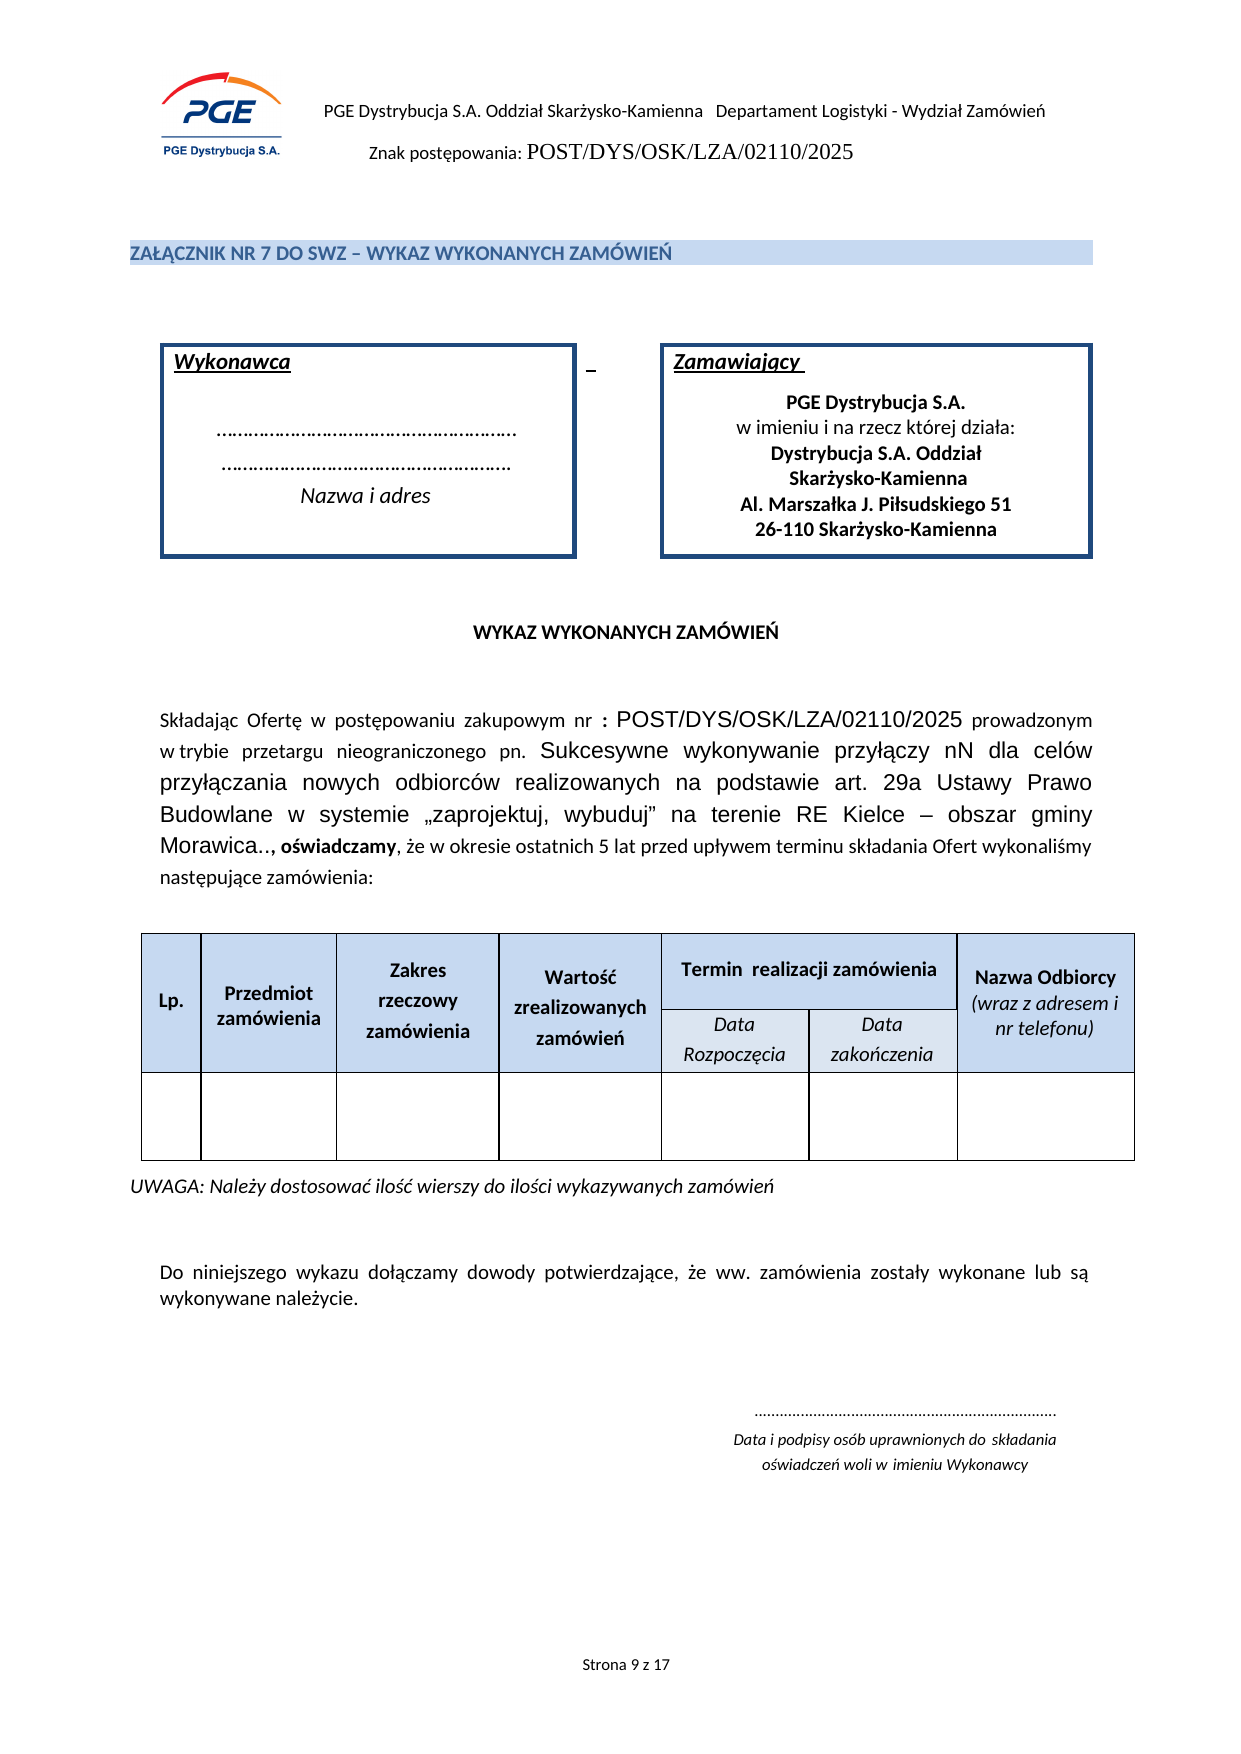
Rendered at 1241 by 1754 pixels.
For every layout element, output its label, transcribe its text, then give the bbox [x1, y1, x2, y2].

text oświadczeń woli w imieniu Wykonawcy [706, 1454, 1086, 1474]
table_cell [958, 1073, 1134, 1160]
table_header Wykonawca ………………………………………………… ………………………………………………. Nazwa i adres [164, 347, 572, 554]
table_header Zakres rzeczowy zamówienia [337, 934, 498, 1072]
table_cell [202, 1073, 336, 1160]
table_cell [337, 1073, 498, 1160]
table_cell [500, 1073, 661, 1160]
text UWAGA: Należy dostosować ilość wierszy do ilości wykazywanych zamówień [130, 1174, 1152, 1199]
table_cell [810, 1073, 957, 1160]
table_header Zamawiający PGE Dystrybucja S.A. w imieniu i na rzecz której działa: Dystrybucja S.A. Oddział Skarżysko-Kamienna Al. Marszałka J. Piłsudskiego 51 26-110 Skarżysko-Kamienna [664, 347, 1088, 554]
text Data i podpisy osób uprawnionych do składania [706, 1429, 1086, 1450]
table_header Nazwa Odbiorcy (wraz z adresem i nr telefonu) [958, 934, 1134, 1072]
text WYKAZ WYKONANYCH ZAMÓWIEŃ [159, 619, 1093, 645]
table_header Lp. [142, 934, 200, 1072]
table_header [577, 343, 660, 554]
table_header Wartość zrealizowanych zamówień [500, 934, 661, 1072]
text ........................................................................ [648, 1371, 1196, 1421]
picture [159, 70, 283, 159]
text Składając Ofertę w postępowaniu zakupowym nr : prowadzonym w trybie przetargu nieograniczonego pn. , oświadczamy, że w okresie ostatnich 5 lat przed upływem terminu składania Ofert wykonaliśmy następujące zamówienia: [159, 706, 1093, 889]
text Do niniejszego wykazu dołączamy dowody potwierdzające, że ww. zamówienia zostały wykonane lub są wykonywane należycie. [159, 1259, 1090, 1310]
table_cell [142, 1073, 200, 1160]
table_cell Data zakończenia [810, 1010, 957, 1072]
table_header Termin realizacji zamówienia [662, 934, 956, 1009]
table_header Przedmiot zamówienia [202, 934, 336, 1072]
subtitle ZAŁĄCZNIK NR 7 DO SWZ – WYKAZ WYKONANYCH ZAMÓWIEŃ [130, 240, 1093, 265]
table_cell [662, 1073, 808, 1160]
table_cell Data Rozpoczęcia [662, 1010, 808, 1072]
